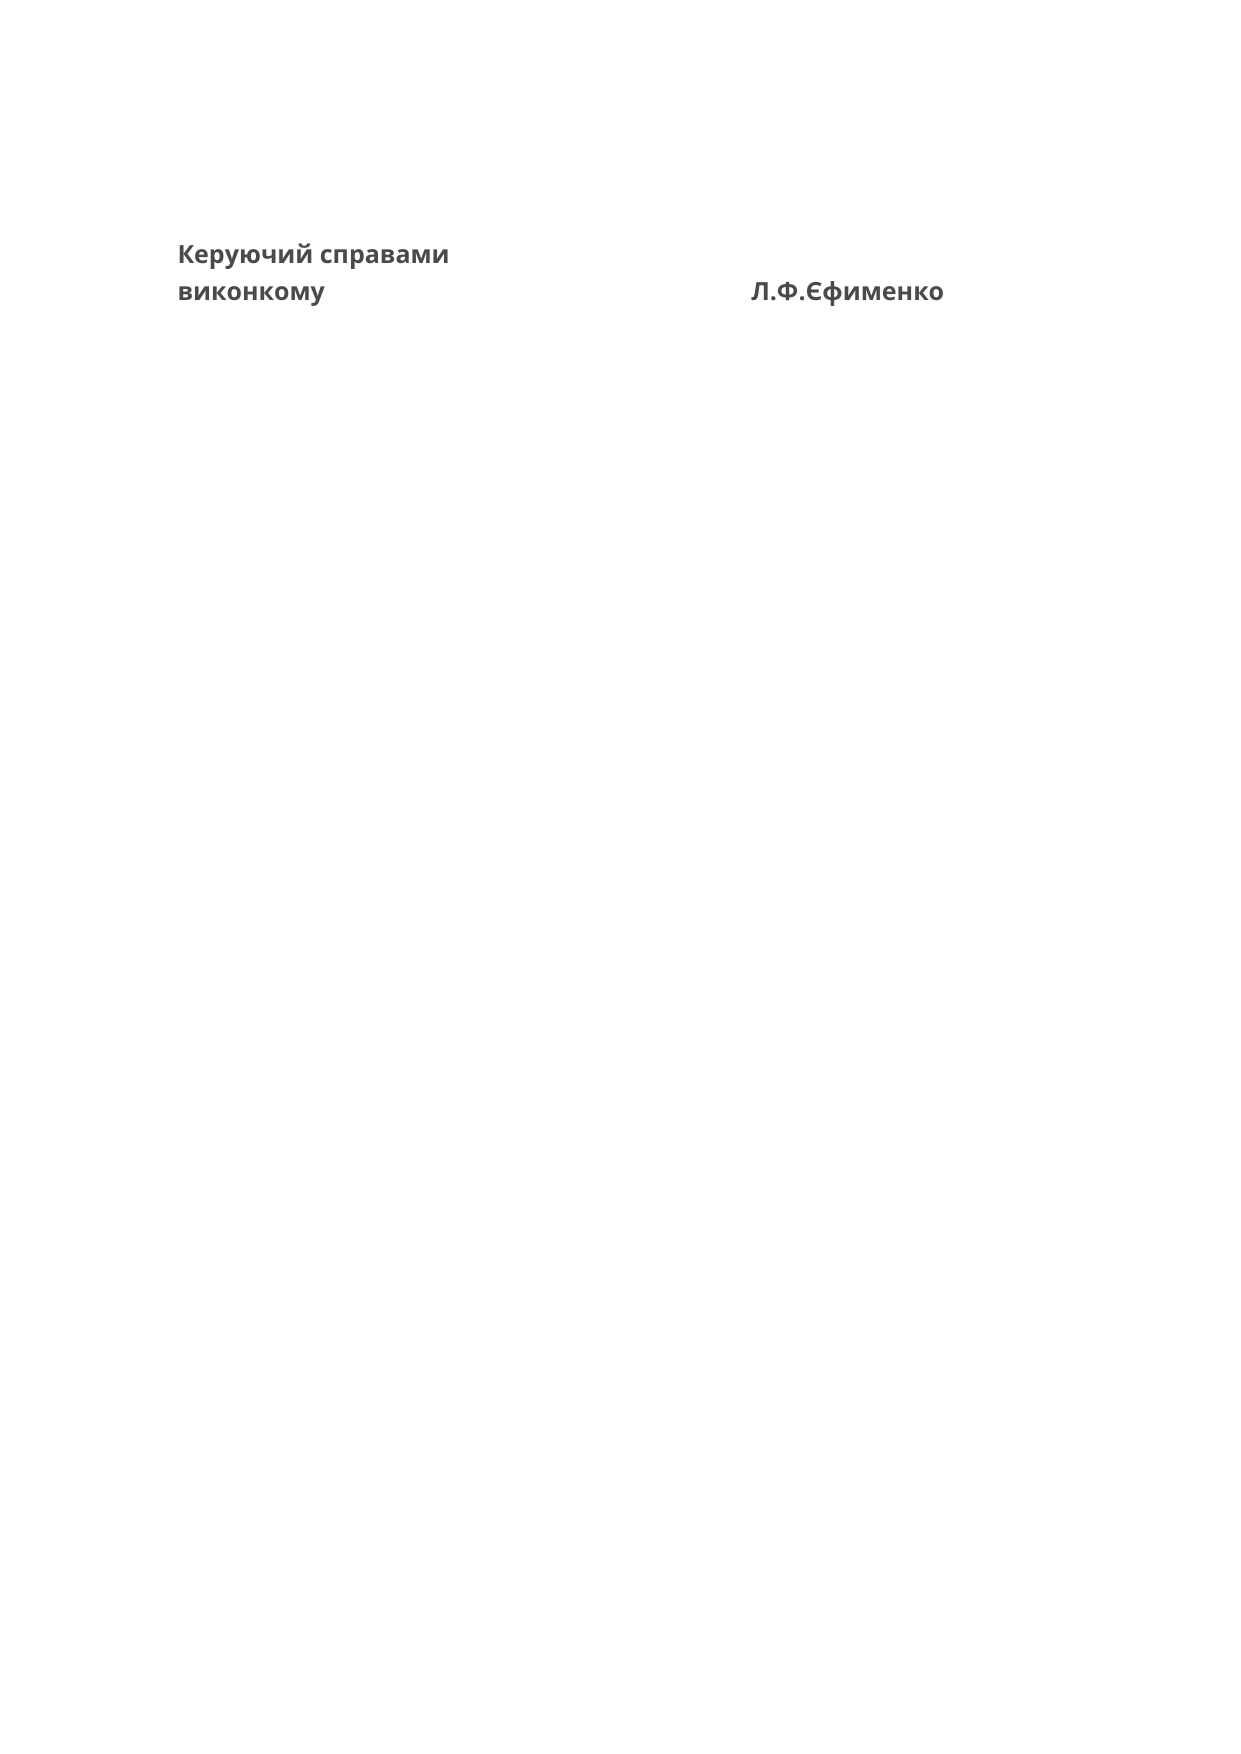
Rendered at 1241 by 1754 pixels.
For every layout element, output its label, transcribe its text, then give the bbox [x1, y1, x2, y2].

text Керуючий справами виконкому Л.Ф.Єфименко [177, 233, 1196, 308]
